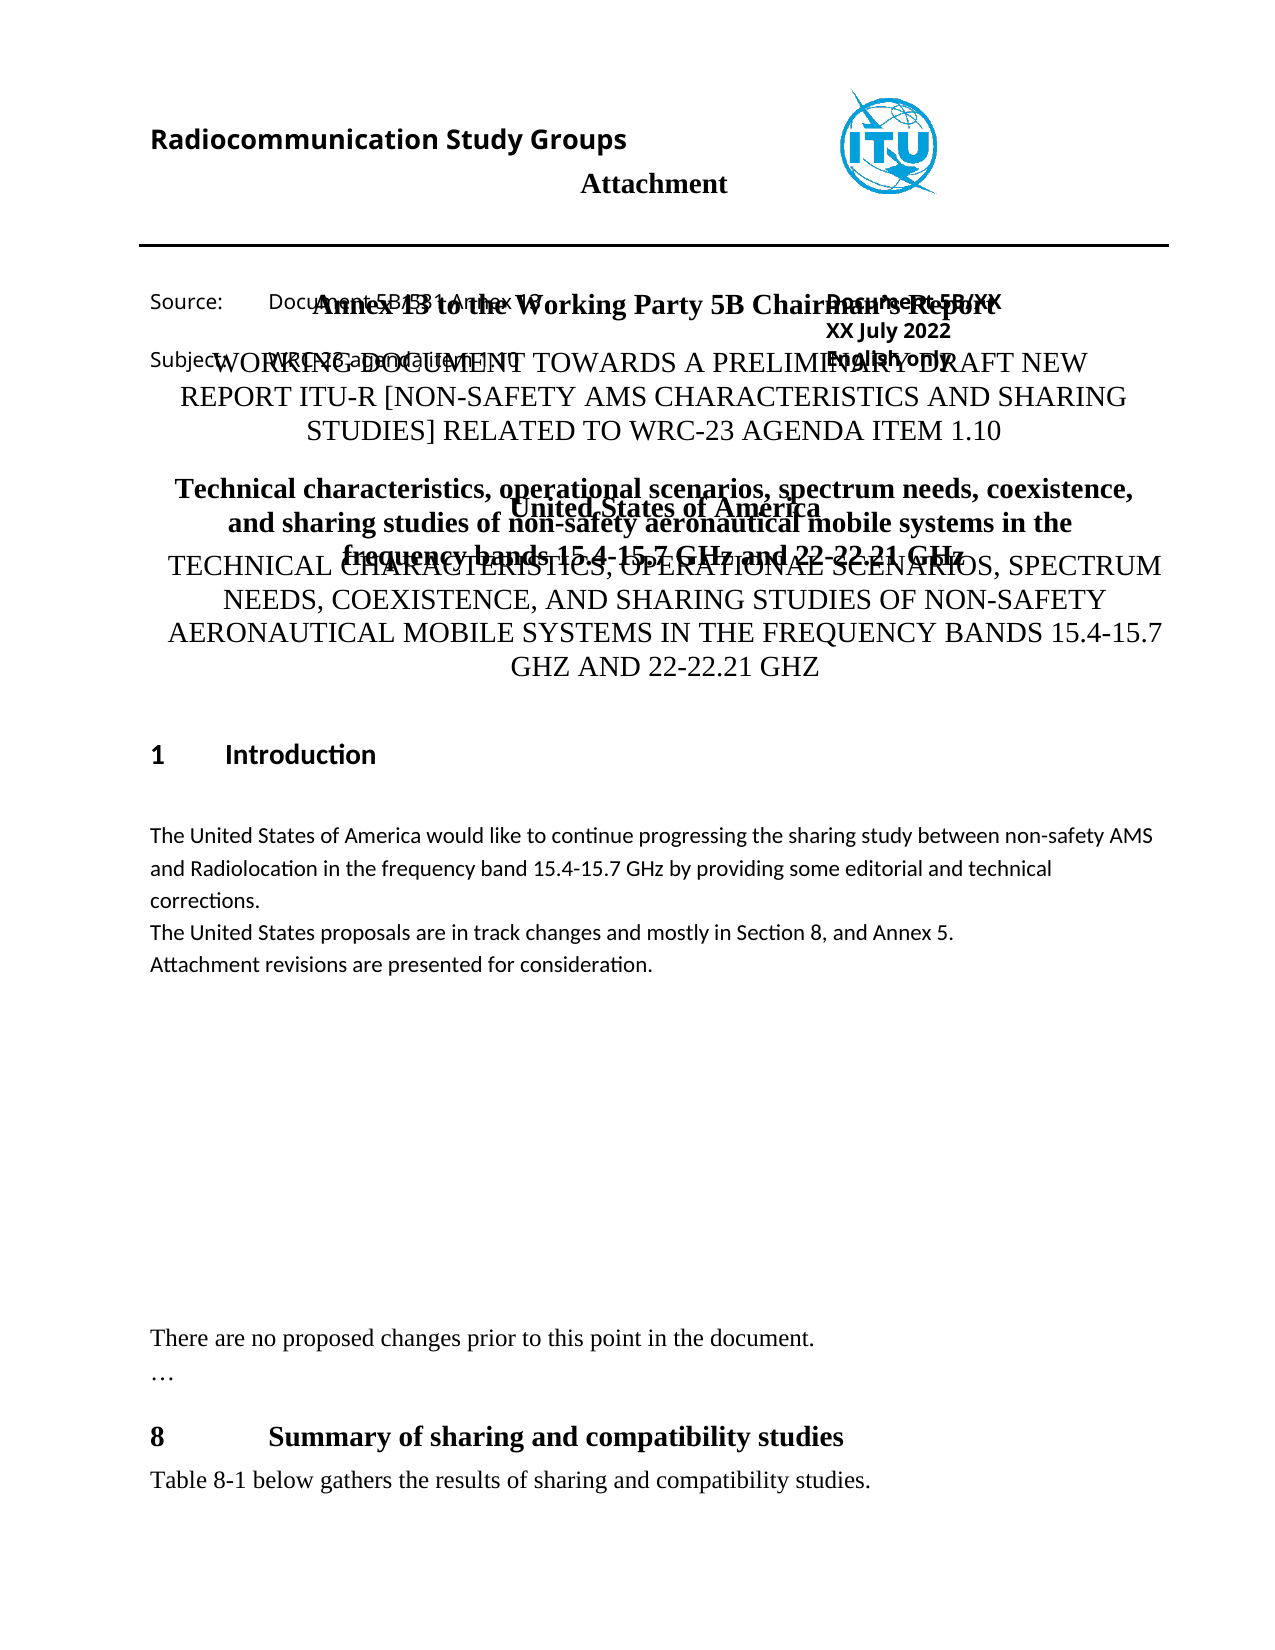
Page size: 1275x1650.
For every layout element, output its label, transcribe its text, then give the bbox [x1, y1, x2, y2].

text … [150, 1357, 1125, 1385]
text There are no proposed changes prior to this point in the document. [150, 1323, 1125, 1352]
text 8 Summary of sharing and compatibility studies [150, 1419, 1125, 1452]
text Table 8-1 below gathers the results of sharing and compatibility studies. [150, 1465, 1125, 1493]
table_cell WORKING DOCUMENT TOWARDS A PRELIMINARY DRAFT NEW REPORT ITU-R [NON-SAFETY AMS CHARACTERISTICS AND SHARING STUDIES] RELATED TO WRC-23 AGENDA ITEM 1.10 [139, 321, 1169, 446]
table_header Attachment Annex 13 to the Working Party 5B Chairman’s Report [139, 79, 1169, 321]
table_cell Technical characteristics, operational scenarios, spectrum needs, coexistence, and sharing studies of non-safety aeronautical mobile systems in the frequency bands 15.4-15.7 GHz and 22-22.21 GHz [139, 446, 1169, 572]
table_cell 1 Introduction The United States of America would like to continue progressing the sharing study between non-safety AMS and Radiolocation in the frequency band 15.4-15.7 GHz by providing some editorial and technical corrections. The United States proposals are in track changes and mostly in Section 8, and Annex 5. Attachment revisions are presented for consideration. [139, 572, 1169, 1224]
